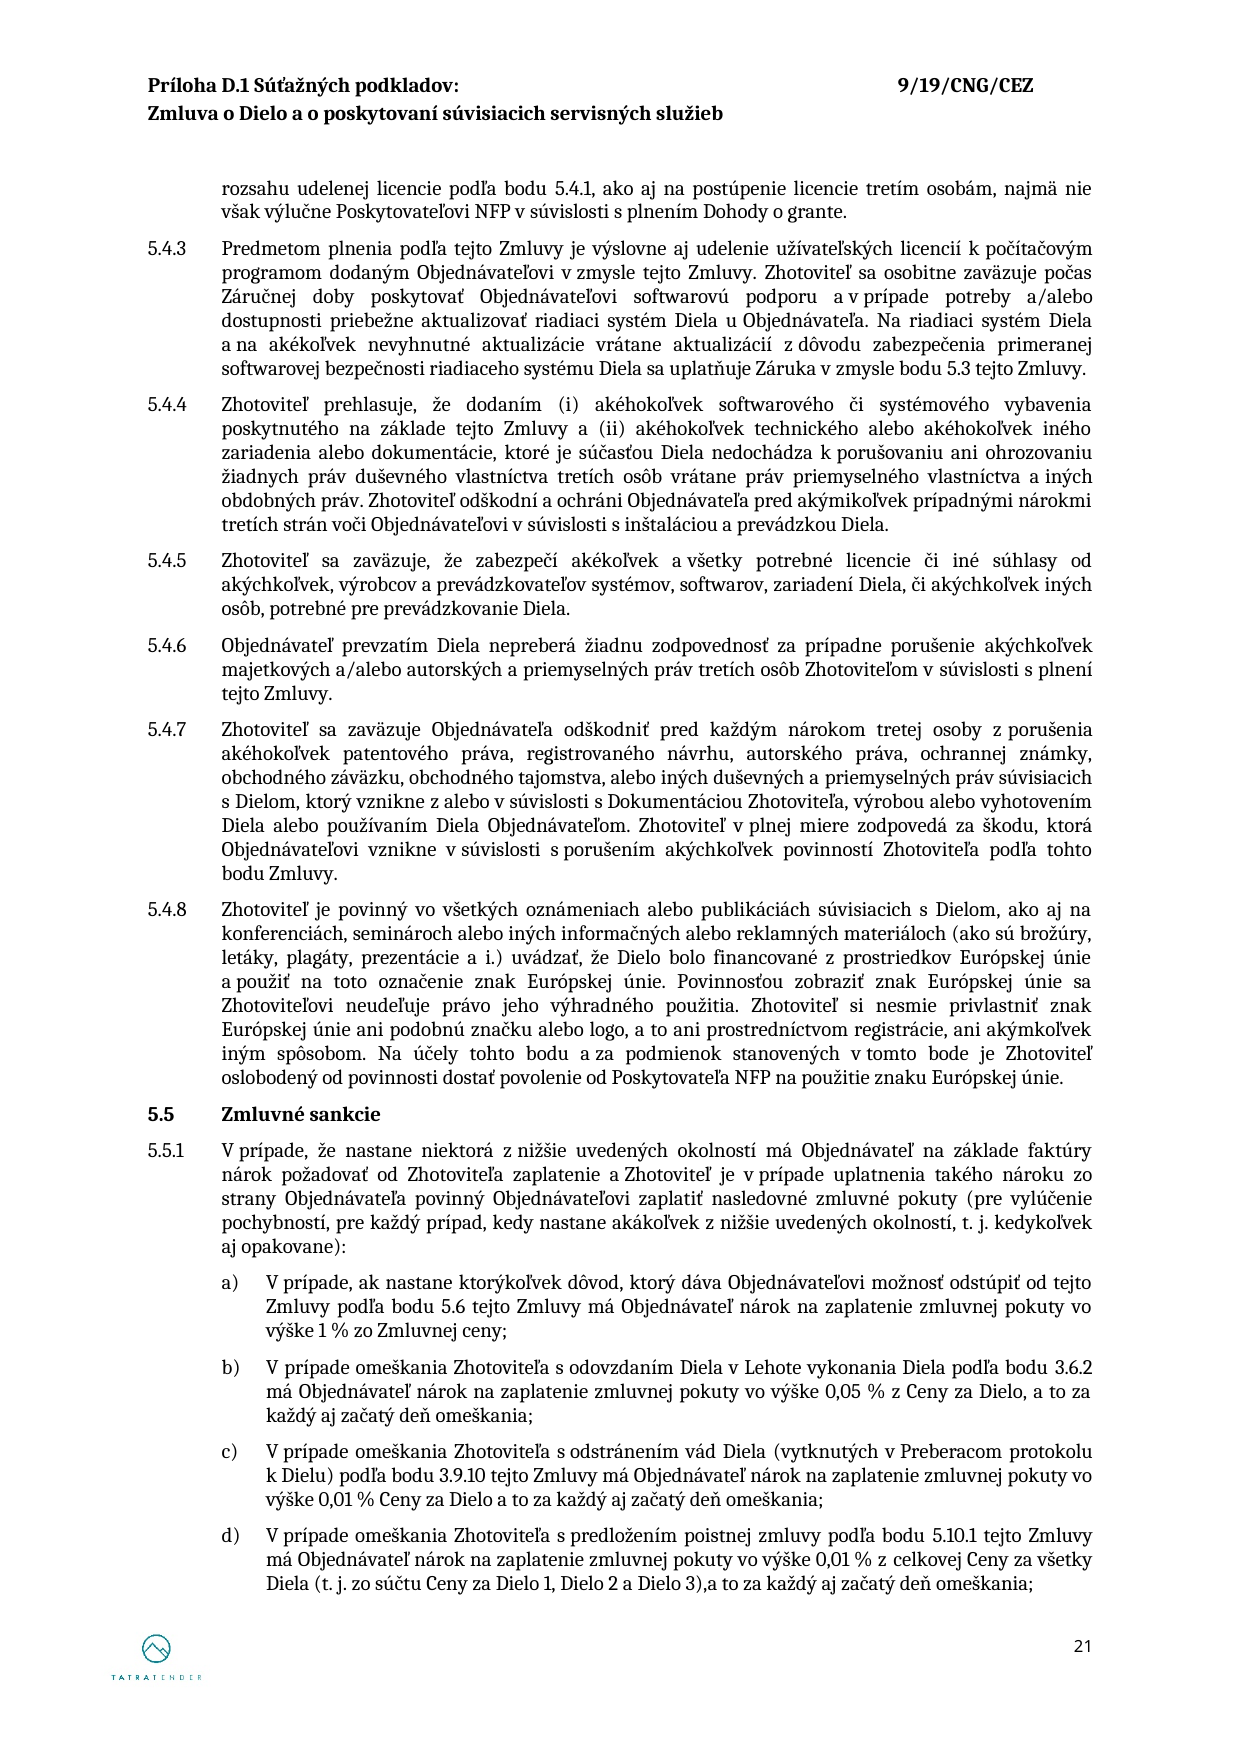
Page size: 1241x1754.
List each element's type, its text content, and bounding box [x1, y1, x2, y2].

list Zhotoviteľ je povinný vo všetkých oznámeniach alebo publikáciách súvisiacich s Dielom, ako aj na konferenciách, seminároch alebo iných informačných alebo reklamných materiáloch (ako sú brožúry, letáky, plagáty, prezentácie a i.) uvádzať, že Dielo bolo financované z prostriedkov Európskej únie a použiť na toto označenie znak Európskej únie. Povinnosťou zobraziť znak Európskej únie sa Zhotoviteľovi neudeľuje právo jeho výhradného použitia. Zhotoviteľ si nesmie privlastniť znak Európskej únie ani podobnú značku alebo logo, a to ani prostredníctvom registrácie, ani akýmkoľvek iným spôsobom. Na účely tohto bodu a za podmienok stanovených v tomto bode je Zhotoviteľ oslobodený od povinnosti dostať povolenie od Poskytovateľa NFP na použitie znaku Európskej únie. [148, 898, 1093, 1090]
list Objednávateľ prevzatím Diela nepreberá žiadnu zodpovednosť za prípadne porušenie akýchkoľvek majetkových a/alebo autorských a priemyselných práv tretích osôb Zhotoviteľom v súvislosti s plnení tejto Zmluvy. [148, 633, 1093, 705]
list Predmetom plnenia podľa tejto Zmluvy je výslovne aj udelenie užívateľských licencií k počítačovým programom dodaným Objednávateľovi v zmysle tejto Zmluvy. Zhotoviteľ sa osobitne zaväzuje počas Záručnej doby poskytovať Objednávateľovi softwarovú podporu a v prípade potreby a/alebo dostupnosti priebežne aktualizovať riadiaci systém Diela u Objednávateľa. Na riadiaci systém Diela a na akékoľvek nevyhnutné aktualizácie vrátane aktualizácií z dôvodu zabezpečenia primeranej softwarovej bezpečnosti riadiaceho systému Diela sa uplatňuje Záruka v zmysle bodu 5.3 tejto Zmluvy. [148, 237, 1093, 380]
list V prípade, ak nastane ktorýkoľvek dôvod, ktorý dáva Objednávateľovi možnosť odstúpiť od tejto Zmluvy podľa bodu 5.6 tejto Zmluvy má Objednávateľ nárok na zaplatenie zmluvnej pokuty vo výške 1 % zo Zmluvnej ceny; [221, 1271, 1093, 1343]
list Zhotoviteľ sa zaväzuje Objednávateľa odškodniť pred každým nárokom tretej osoby z porušenia akéhokoľvek patentového práva, registrovaného návrhu, autorského práva, ochrannej známky, obchodného záväzku, obchodného tajomstva, alebo iných duševných a priemyselných práv súvisiacich s Dielom, ktorý vznikne z alebo v súvislosti s Dokumentáciou Zhotoviteľa, výrobou alebo vyhotovením Diela alebo používaním Diela Objednávateľom. Zhotoviteľ v plnej miere zodpovedá za škodu, ktorá Objednávateľovi vznikne v súvislosti s porušením akýchkoľvek povinností Zhotoviteľa podľa tohto bodu Zmluvy. [148, 718, 1093, 886]
list V prípade omeškania Zhotoviteľa s odovzdaním Diela v Lehote vykonania Diela podľa bodu 3.6.2 má Objednávateľ nárok na zaplatenie zmluvnej pokuty vo výške 0,05 % z Ceny za Dielo, a to za každý aj začatý deň omeškania; [221, 1355, 1093, 1427]
list V prípade omeškania Zhotoviteľa s odstránením vád Diela (vytknutých v Preberacom protokolu k Dielu) podľa bodu 3.9.10 tejto Zmluvy má Objednávateľ nárok na zaplatenie zmluvnej pokuty vo výške 0,01 % Ceny za Dielo a to za každý aj začatý deň omeškania; [221, 1440, 1093, 1512]
list V prípade omeškania Zhotoviteľa s predložením poistnej zmluvy podľa bodu 5.10.1 tejto Zmluvy má Objednávateľ nárok na zaplatenie zmluvnej pokuty vo výške 0,01 % z celkovej Ceny za všetky Diela (t. j. zo súčtu Ceny za Dielo 1, Dielo 2 a Dielo 3),a to za každý aj začatý deň omeškania; [221, 1524, 1093, 1596]
list Zhotoviteľ prehlasuje, že dodaním (i) akéhokoľvek softwarového či systémového vybavenia poskytnutého na základe tejto Zmluvy a (ii) akéhokoľvek technického alebo akéhokoľvek iného zariadenia alebo dokumentácie, ktoré je súčasťou Diela nedochádza k porušovaniu ani ohrozovaniu žiadnych práv duševného vlastníctva tretích osôb vrátane práv priemyselného vlastníctva a iných obdobných práv. Zhotoviteľ odškodní a ochráni Objednávateľa pred akýmikoľvek prípadnými nárokmi tretích strán voči Objednávateľovi v súvislosti s inštaláciou a prevádzkou Diela. [148, 393, 1093, 537]
list Zmluvné sankcie [148, 1102, 1093, 1126]
list Zhotoviteľ sa zaväzuje, že zabezpečí akékoľvek a všetky potrebné licencie či iné súhlasy od akýchkoľvek, výrobcov a prevádzkovateľov systémov, softwarov, zariadení Diela, či akýchkoľvek iných osôb, potrebné pre prevádzkovanie Diela. [148, 549, 1093, 621]
list V prípade, že nastane niektorá z nižšie uvedených okolností má Objednávateľ na základe faktúry nárok požadovať od Zhotoviteľa zaplatenie a Zhotoviteľ je v prípade uplatnenia takého nároku zo strany Objednávateľa povinný Objednávateľovi zaplatiť nasledovné zmluvné pokuty (pre vylúčenie pochybností, pre každý prípad, kedy nastane akákoľvek z nižšie uvedených okolností, t. j. kedykoľvek aj opakovane): [148, 1139, 1093, 1258]
picture [90, 1610, 222, 1704]
